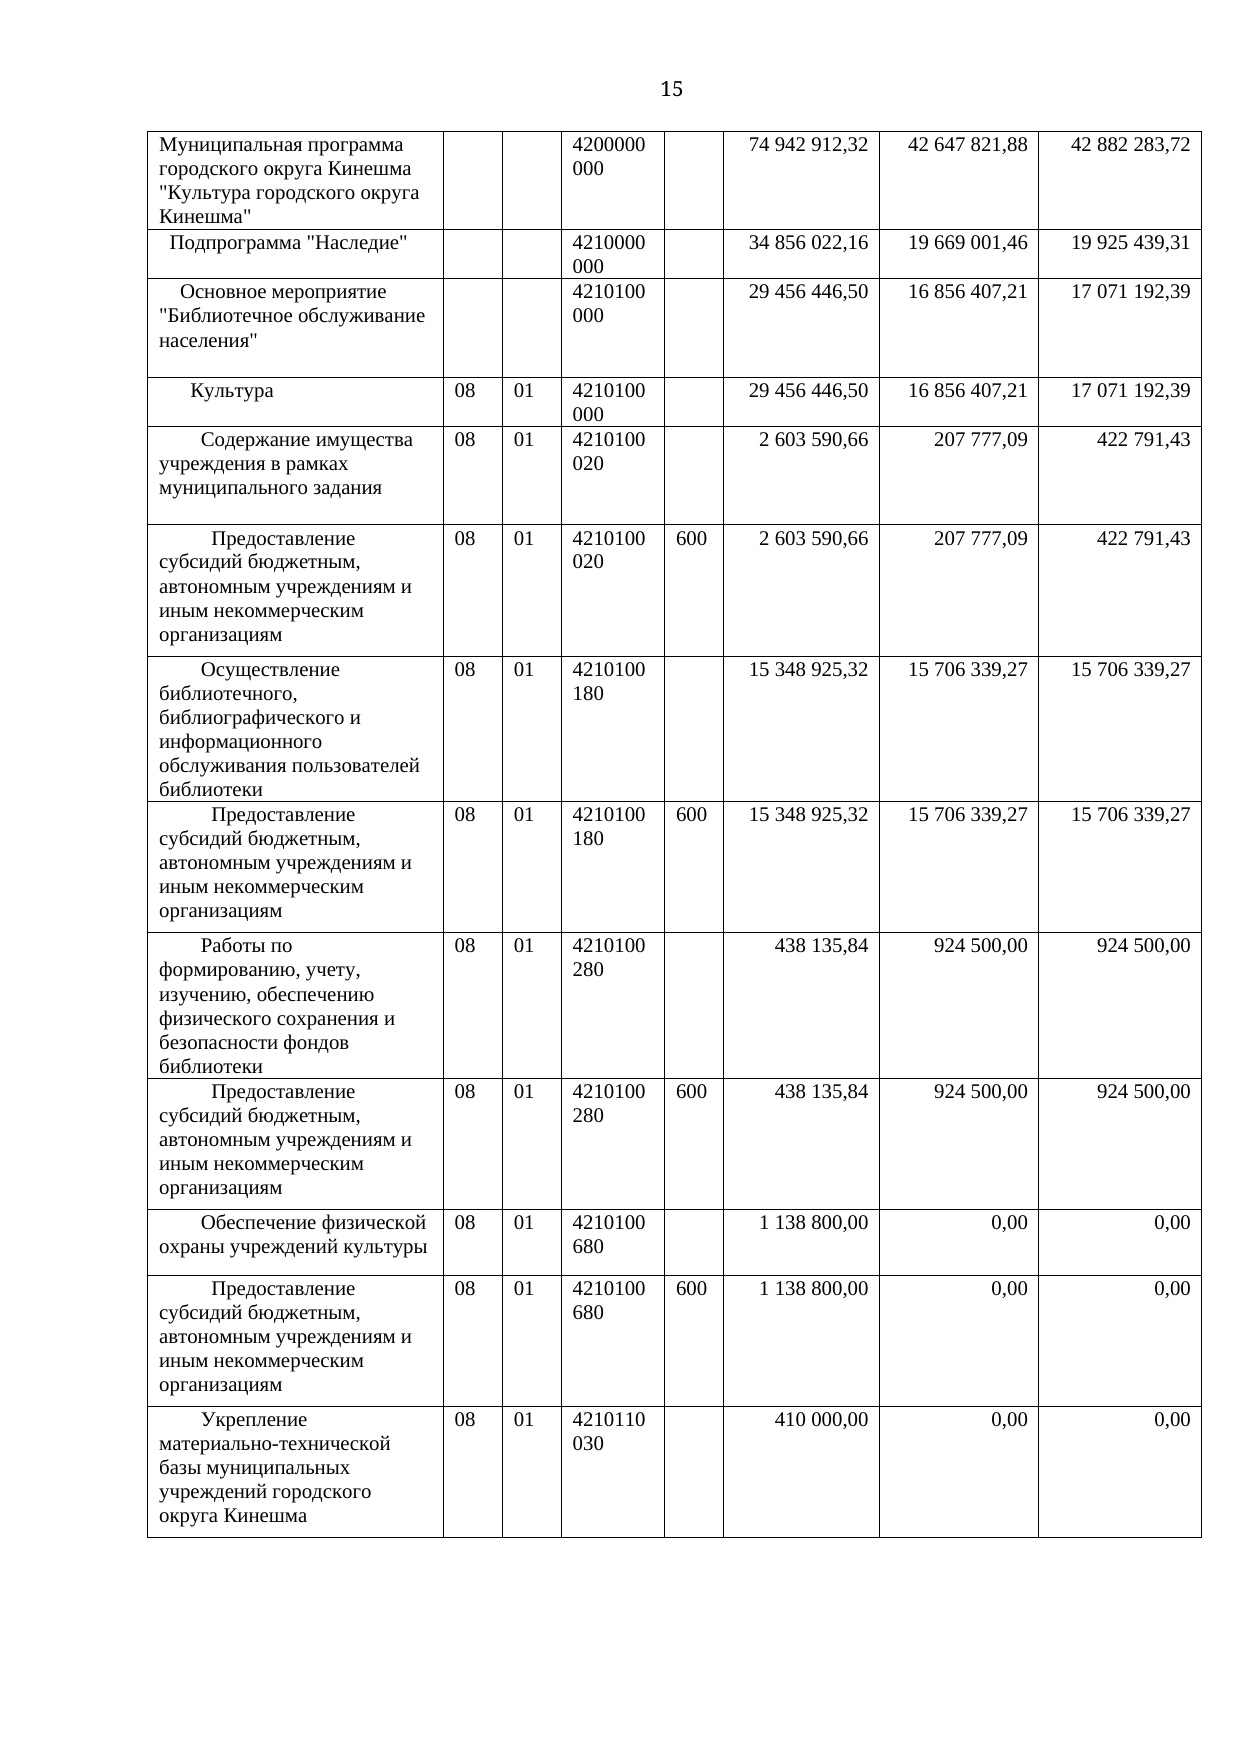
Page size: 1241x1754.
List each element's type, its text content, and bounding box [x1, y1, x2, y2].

table_cell 2 603 590,66 [724, 525, 879, 656]
table_cell Подпрограмма "Наследие" [148, 230, 443, 278]
table_cell 08 [444, 933, 502, 1078]
table_cell Укрепление материально-технической базы муниципальных учреждений городского округа Кинешма [148, 1407, 443, 1537]
table_cell 42 882 283,72 [1039, 132, 1201, 229]
table_cell 19 669 001,46 [880, 230, 1038, 278]
table_cell 01 [503, 1407, 561, 1537]
table_cell 08 [444, 1079, 502, 1209]
table_cell [503, 132, 561, 229]
table_cell 4210100680 [562, 1210, 664, 1274]
table_cell 01 [503, 933, 561, 1078]
table_cell 438 135,84 [724, 1079, 879, 1209]
table_cell 08 [444, 427, 502, 524]
table_cell 1 138 800,00 [724, 1276, 879, 1406]
table_cell 29 456 446,50 [724, 279, 879, 377]
table_cell Обеспечение физической охраны учреждений культуры [148, 1210, 443, 1274]
table_cell 4210100020 [562, 525, 664, 656]
table_cell 4210100180 [562, 657, 664, 801]
table_cell 924 500,00 [1039, 1079, 1201, 1209]
table_cell 0,00 [880, 1276, 1038, 1406]
table_cell 15 706 339,27 [1039, 802, 1201, 932]
table_cell Муниципальная программа городского округа Кинешма "Культура городского округа Кинешма" [148, 132, 443, 229]
table_cell 4210100000 [562, 378, 664, 426]
table_cell 01 [503, 802, 561, 932]
table_cell [665, 132, 723, 229]
table_cell 01 [503, 378, 561, 426]
table_cell 42 647 821,88 [880, 132, 1038, 229]
table_cell 0,00 [880, 1210, 1038, 1274]
table_cell 4210000000 [562, 230, 664, 278]
table_cell [665, 1407, 723, 1537]
table_cell [665, 279, 723, 377]
table_cell 01 [503, 1079, 561, 1209]
table_cell Предоставление субсидий бюджетным, автономным учреждениям и иным некоммерческим организациям [148, 802, 443, 932]
table_cell 74 942 912,32 [724, 132, 879, 229]
table_cell 08 [444, 1276, 502, 1406]
table_cell [665, 230, 723, 278]
table_cell 0,00 [1039, 1407, 1201, 1537]
table_cell [665, 933, 723, 1078]
table_cell 17 071 192,39 [1039, 378, 1201, 426]
table_cell 08 [444, 378, 502, 426]
table_cell Предоставление субсидий бюджетным, автономным учреждениям и иным некоммерческим организациям [148, 525, 443, 656]
table_cell 207 777,09 [880, 427, 1038, 524]
table_cell Культура [148, 378, 443, 426]
table_cell 438 135,84 [724, 933, 879, 1078]
table_cell 34 856 022,16 [724, 230, 879, 278]
table_cell 15 706 339,27 [880, 802, 1038, 932]
table_cell [665, 657, 723, 801]
table_cell 4210100000 [562, 279, 664, 377]
table_cell 08 [444, 1210, 502, 1274]
table_cell 600 [665, 802, 723, 932]
table_cell [444, 279, 502, 377]
table_cell 422 791,43 [1039, 427, 1201, 524]
table_cell [503, 279, 561, 377]
table_cell [444, 230, 502, 278]
table_cell 08 [444, 525, 502, 656]
table_cell 600 [665, 1079, 723, 1209]
table_cell [444, 132, 502, 229]
table_cell 924 500,00 [1039, 933, 1201, 1078]
table_cell 4210110030 [562, 1407, 664, 1537]
table_cell Содержание имущества учреждения в рамках муниципального задания [148, 427, 443, 524]
table_cell 16 856 407,21 [880, 378, 1038, 426]
table_cell 01 [503, 427, 561, 524]
table_cell Работы по формированию, учету, изучению, обеспечению физического сохранения и безопасности фондов библиотеки [148, 933, 443, 1078]
table_cell 15 348 925,32 [724, 802, 879, 932]
table_cell Осуществление библиотечного, библиографического и информационного обслуживания пользователей библиотеки [148, 657, 443, 801]
table_cell 422 791,43 [1039, 525, 1201, 656]
table_cell 4210100680 [562, 1276, 664, 1406]
table_cell [665, 1210, 723, 1274]
table_cell 4210100280 [562, 933, 664, 1078]
table_cell 924 500,00 [880, 1079, 1038, 1209]
table_cell 4210100020 [562, 427, 664, 524]
table_cell 16 856 407,21 [880, 279, 1038, 377]
table_cell 0,00 [880, 1407, 1038, 1537]
table_cell 08 [444, 1407, 502, 1537]
table_cell 08 [444, 657, 502, 801]
table_cell 924 500,00 [880, 933, 1038, 1078]
table_cell [503, 230, 561, 278]
table_cell 08 [444, 802, 502, 932]
table_cell 4200000000 [562, 132, 664, 229]
table_cell 15 706 339,27 [880, 657, 1038, 801]
table_cell 4210100280 [562, 1079, 664, 1209]
table_cell 2 603 590,66 [724, 427, 879, 524]
table_cell 15 706 339,27 [1039, 657, 1201, 801]
table_cell [665, 378, 723, 426]
table_cell 01 [503, 1276, 561, 1406]
table_cell 410 000,00 [724, 1407, 879, 1537]
table_cell Основное мероприятие "Библиотечное обслуживание населения" [148, 279, 443, 377]
table_cell 600 [665, 1276, 723, 1406]
table_cell 19 925 439,31 [1039, 230, 1201, 278]
table_cell 01 [503, 657, 561, 801]
table_cell 0,00 [1039, 1276, 1201, 1406]
table_cell 01 [503, 525, 561, 656]
table_cell 4210100180 [562, 802, 664, 932]
table_cell 207 777,09 [880, 525, 1038, 656]
table_cell 1 138 800,00 [724, 1210, 879, 1274]
table_cell [665, 427, 723, 524]
table_cell 0,00 [1039, 1210, 1201, 1274]
table_cell 17 071 192,39 [1039, 279, 1201, 377]
table_cell 29 456 446,50 [724, 378, 879, 426]
table_cell Предоставление субсидий бюджетным, автономным учреждениям и иным некоммерческим организациям [148, 1079, 443, 1209]
table_cell 15 348 925,32 [724, 657, 879, 801]
table_cell 01 [503, 1210, 561, 1274]
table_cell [148, 1276, 443, 1406]
table_cell 600 [665, 525, 723, 656]
